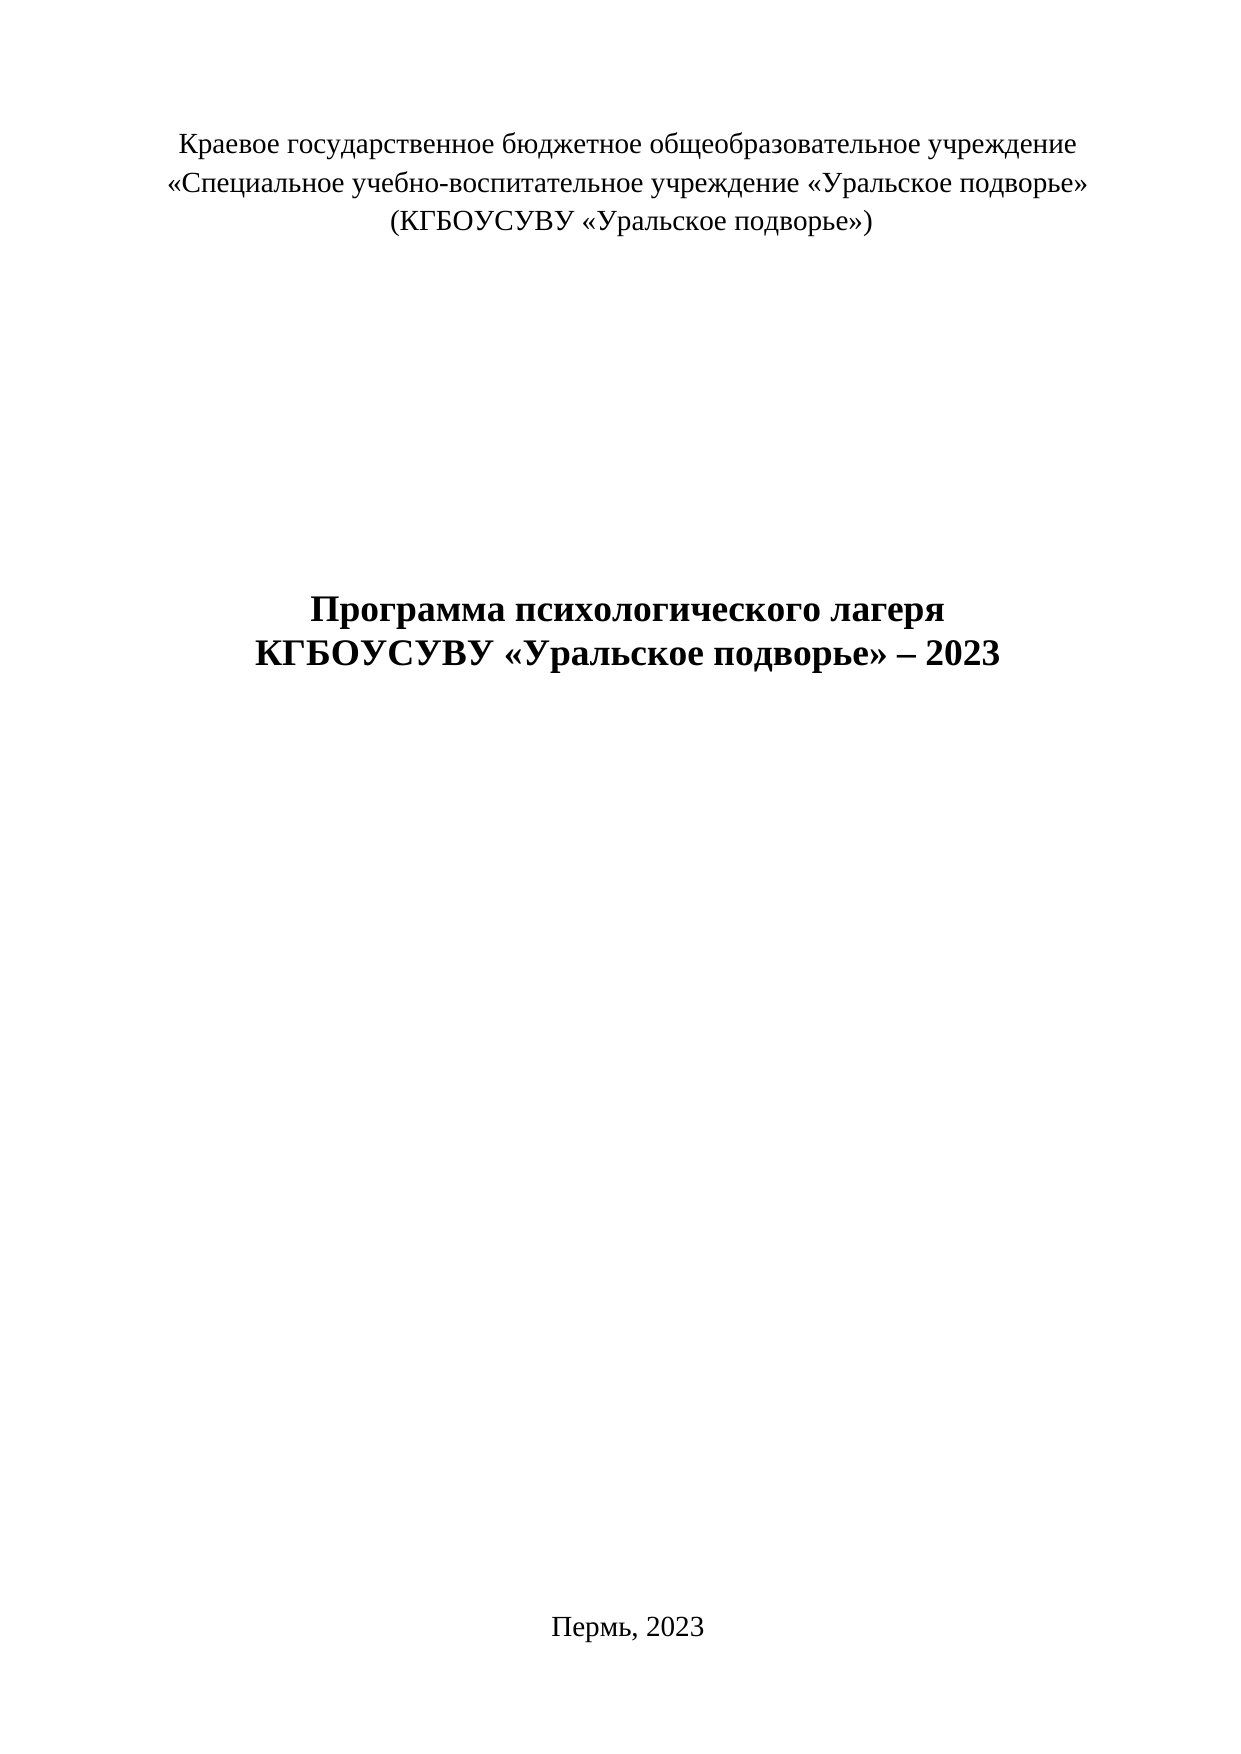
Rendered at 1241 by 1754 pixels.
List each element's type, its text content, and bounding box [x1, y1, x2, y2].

text «Специальное учебно-воспитательное учреждение «Уральское подворье» [103, 165, 1152, 198]
text (КГБОУСУВУ «Уральское подворье») [103, 203, 1152, 237]
text Краевое государственное бюджетное общеобразовательное учреждение [103, 126, 1152, 160]
text Пермь, 2023 [103, 1609, 1152, 1643]
text Программа психологического лагеря [103, 587, 1152, 630]
text КГБОУСУВУ «Уральское подворье» – 2023 [103, 630, 1152, 673]
